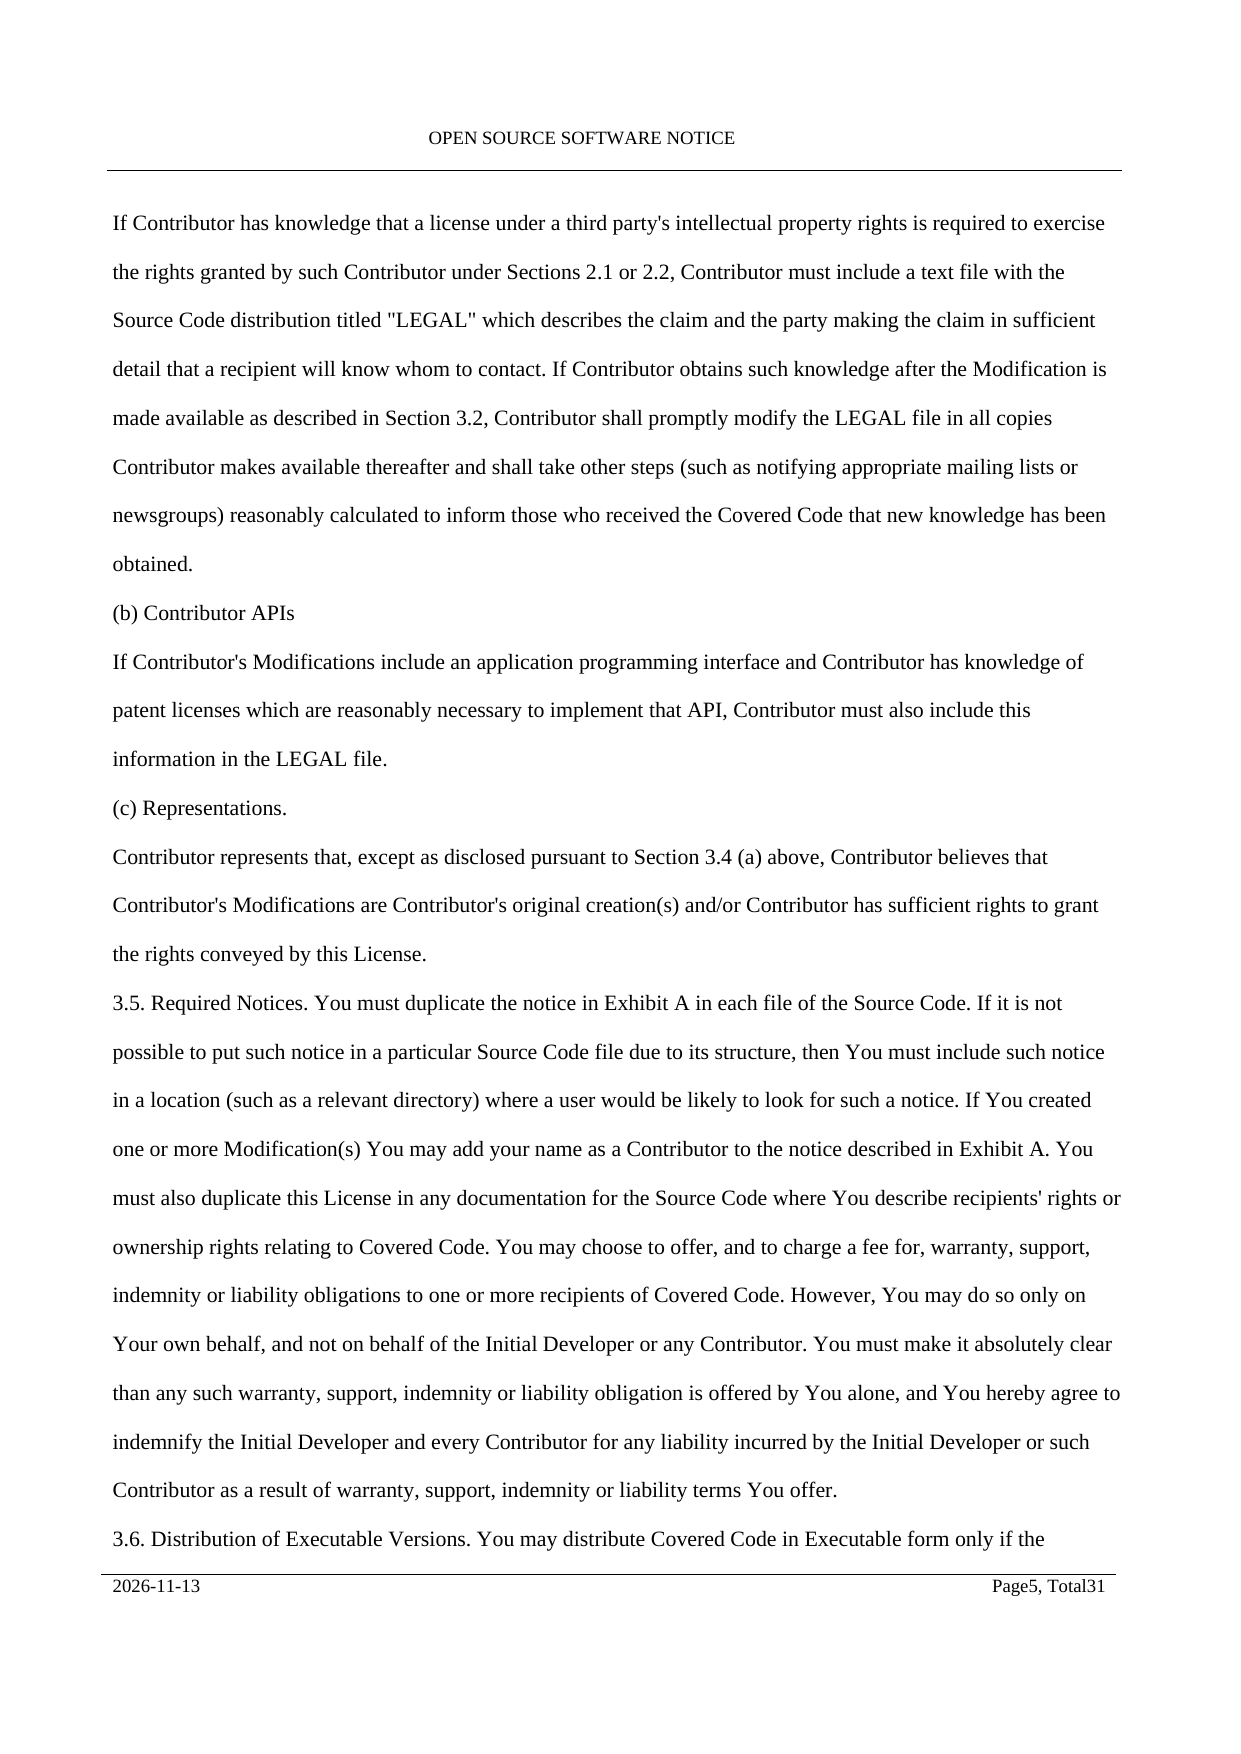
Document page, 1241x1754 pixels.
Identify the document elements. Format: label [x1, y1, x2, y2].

text [112, 206, 1128, 1555]
